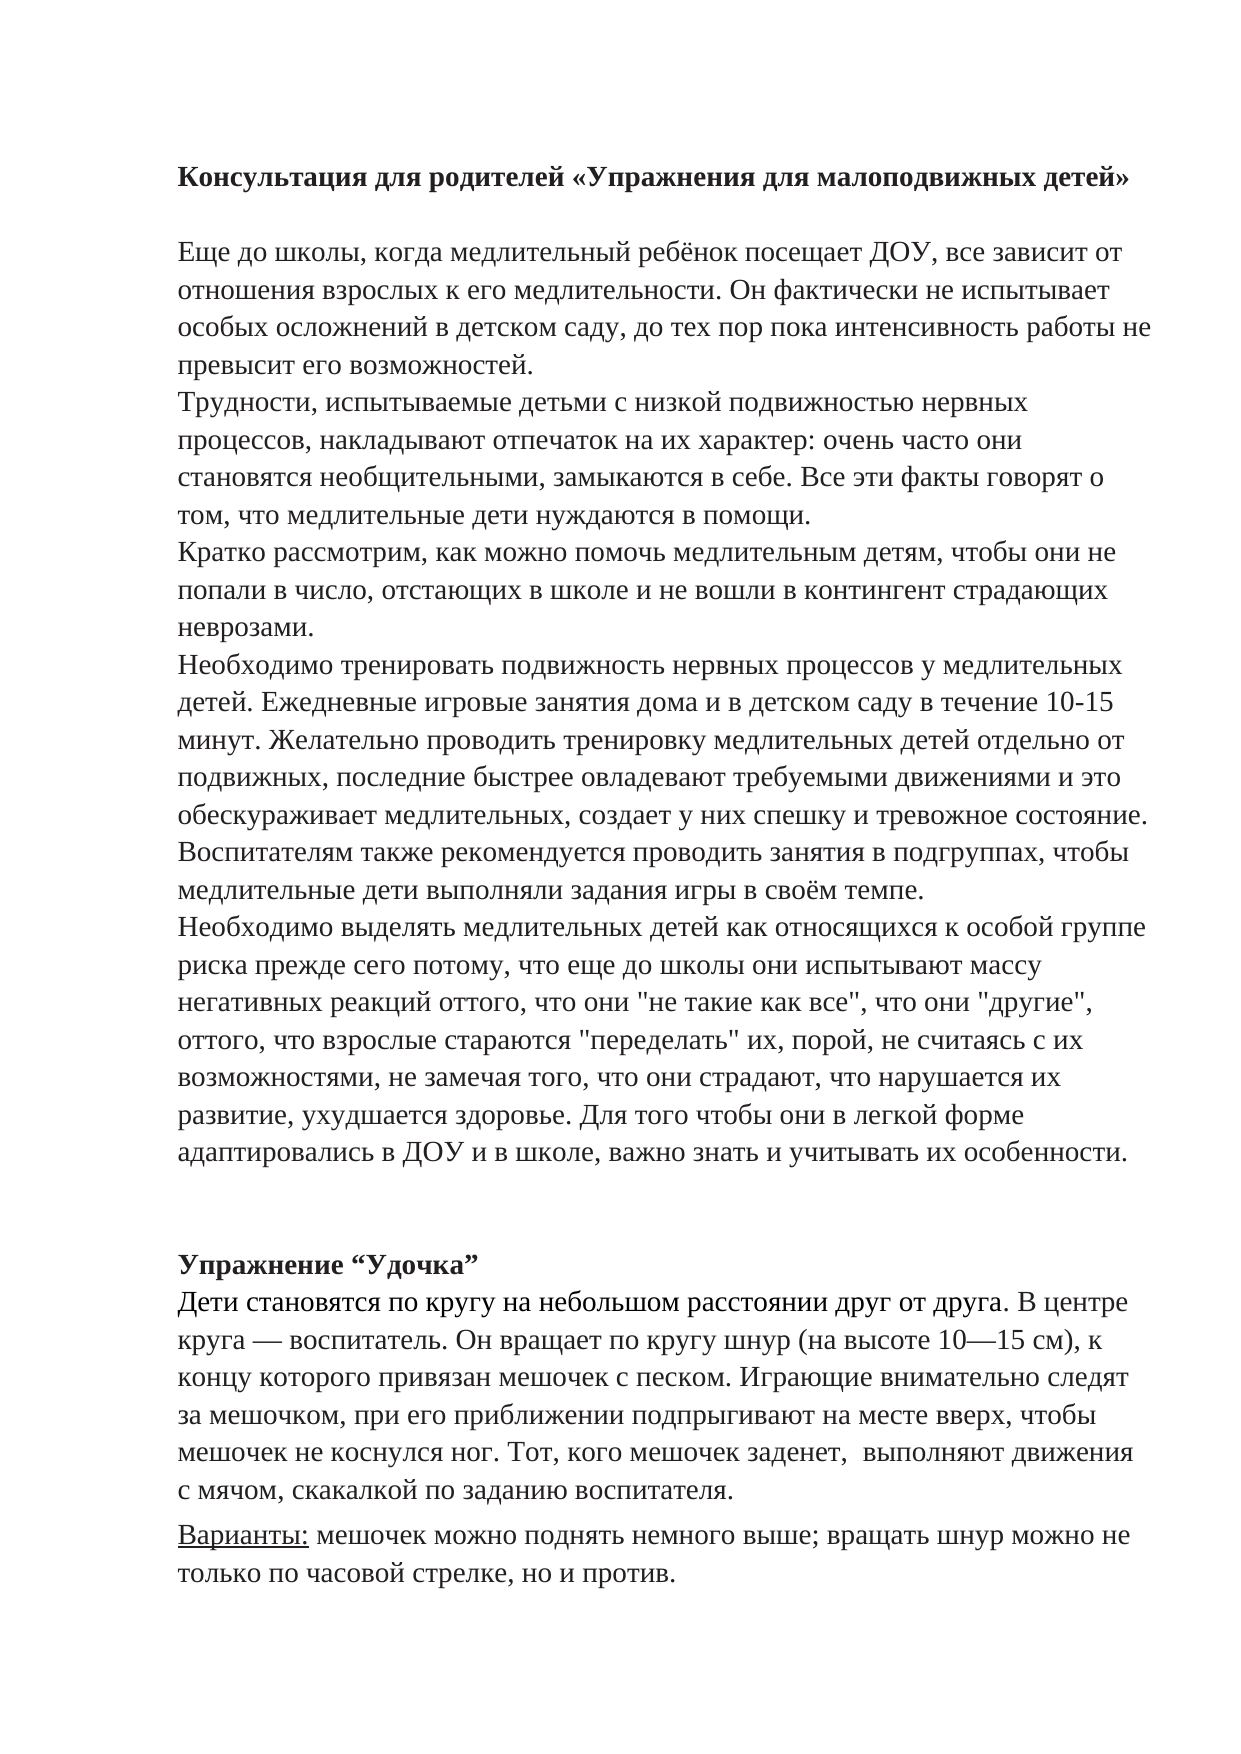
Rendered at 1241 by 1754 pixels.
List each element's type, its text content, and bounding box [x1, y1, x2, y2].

text Варианты: мешочек можно поднять немного выше; вращать шнур можно не только по часовой стрелке, но и против. [177, 1513, 1152, 1588]
text Еще до школы, когда медлительный ребёнок посещает ДОУ, все зависит от отношения взрослых к его медлительности. Он фактически не испытывает особых осложнений в детском саду, до тех пор пока интенсивность работы не превысит его возможностей. Трудности, испытываемые детьми с низкой подвижностью нервных процессов, накладывают отпечаток на их характер: очень часто они становятся необщительными, замыкаются в себе. Все эти факты говорят о том, что медлительные дети нуждаются в помощи. Кратко рассмотрим, как можно помочь медлительным детям, чтобы они не попали в число, отстающих в школе и не вошли в контингент страдающих неврозами. Необходимо тренировать подвижность нервных процессов у медлительных детей. Ежедневные игровые занятия дома и в детском саду в течение 10-15 минут. Желательно проводить тренировку медлительных детей отдельно от подвижных, последние быстрее овладевают требуемыми движениями и это обескураживает медлительных, создает у них спешку и тревожное состояние. Воспитателям также рекомендуется проводить занятия в подгруппах, чтобы медлительные дети выполняли задания игры в своём темпе. [177, 231, 1152, 310]
text Необходимо выделять медлительных детей как относящихся к особой группе риска прежде сего потому, что еще до школы они испытывают массу негативных реакций оттого, что они "не такие как все", что они "другие", оттого, что взрослые стараются "переделать" их, порой, не считаясь с их возможностями, не замечая того, что они страдают, что нарушается их развитие, ухудшается здоровье. Для того чтобы они в легкой форме адаптировались в ДОУ и в школе, важно знать и учитывать их особенности. [177, 906, 1152, 1168]
text Дети становятся по кругу на небольшом расстоянии друг от друга. В центре круга — воспитатель. Он вращает по кругу шнур (на высоте 10—15 см), к концу которого привязан мешочек с песком. Играющие внимательно следят за мешочком, при его приближении подпрыгивают на месте вверх, чтобы мешочек не коснулся ног. Тот, кого мешочек заденет, выполняют движения с мячом, скакалкой по заданию воспитателя. [177, 1281, 1152, 1506]
text Еще до школы, когда медлительный ребёнок посещает ДОУ, все зависит от отношения взрослых к его медлительности. Он фактически не испытывает особых осложнений в детском саду, до тех пор пока интенсивность работы не превысит его возможностей. Трудности, испытываемые детьми с низкой подвижностью нервных процессов, накладывают отпечаток на их характер: очень часто они становятся необщительными, замыкаются в себе. Все эти факты говорят о том, что медлительные дети нуждаются в помощи. Кратко рассмотрим, как можно помочь медлительным детям, чтобы они не попали в число, отстающих в школе и не вошли в контингент страдающих неврозами. Необходимо тренировать подвижность нервных процессов у медлительных детей. Ежедневные игровые занятия дома и в детском саду в течение 10-15 минут. Желательно проводить тренировку медлительных детей отдельно от подвижных, последние быстрее овладевают требуемыми движениями и это обескураживает медлительных, создает у них спешку и тревожное состояние. Воспитателям также рекомендуется проводить занятия в подгруппах, чтобы медлительные дети выполняли задания игры в своём темпе. [177, 343, 1152, 906]
text Упражнение “Удочка” [177, 1243, 1152, 1281]
text Консультация для родителей «Упражнения для малоподвижных детей» [177, 156, 1152, 193]
